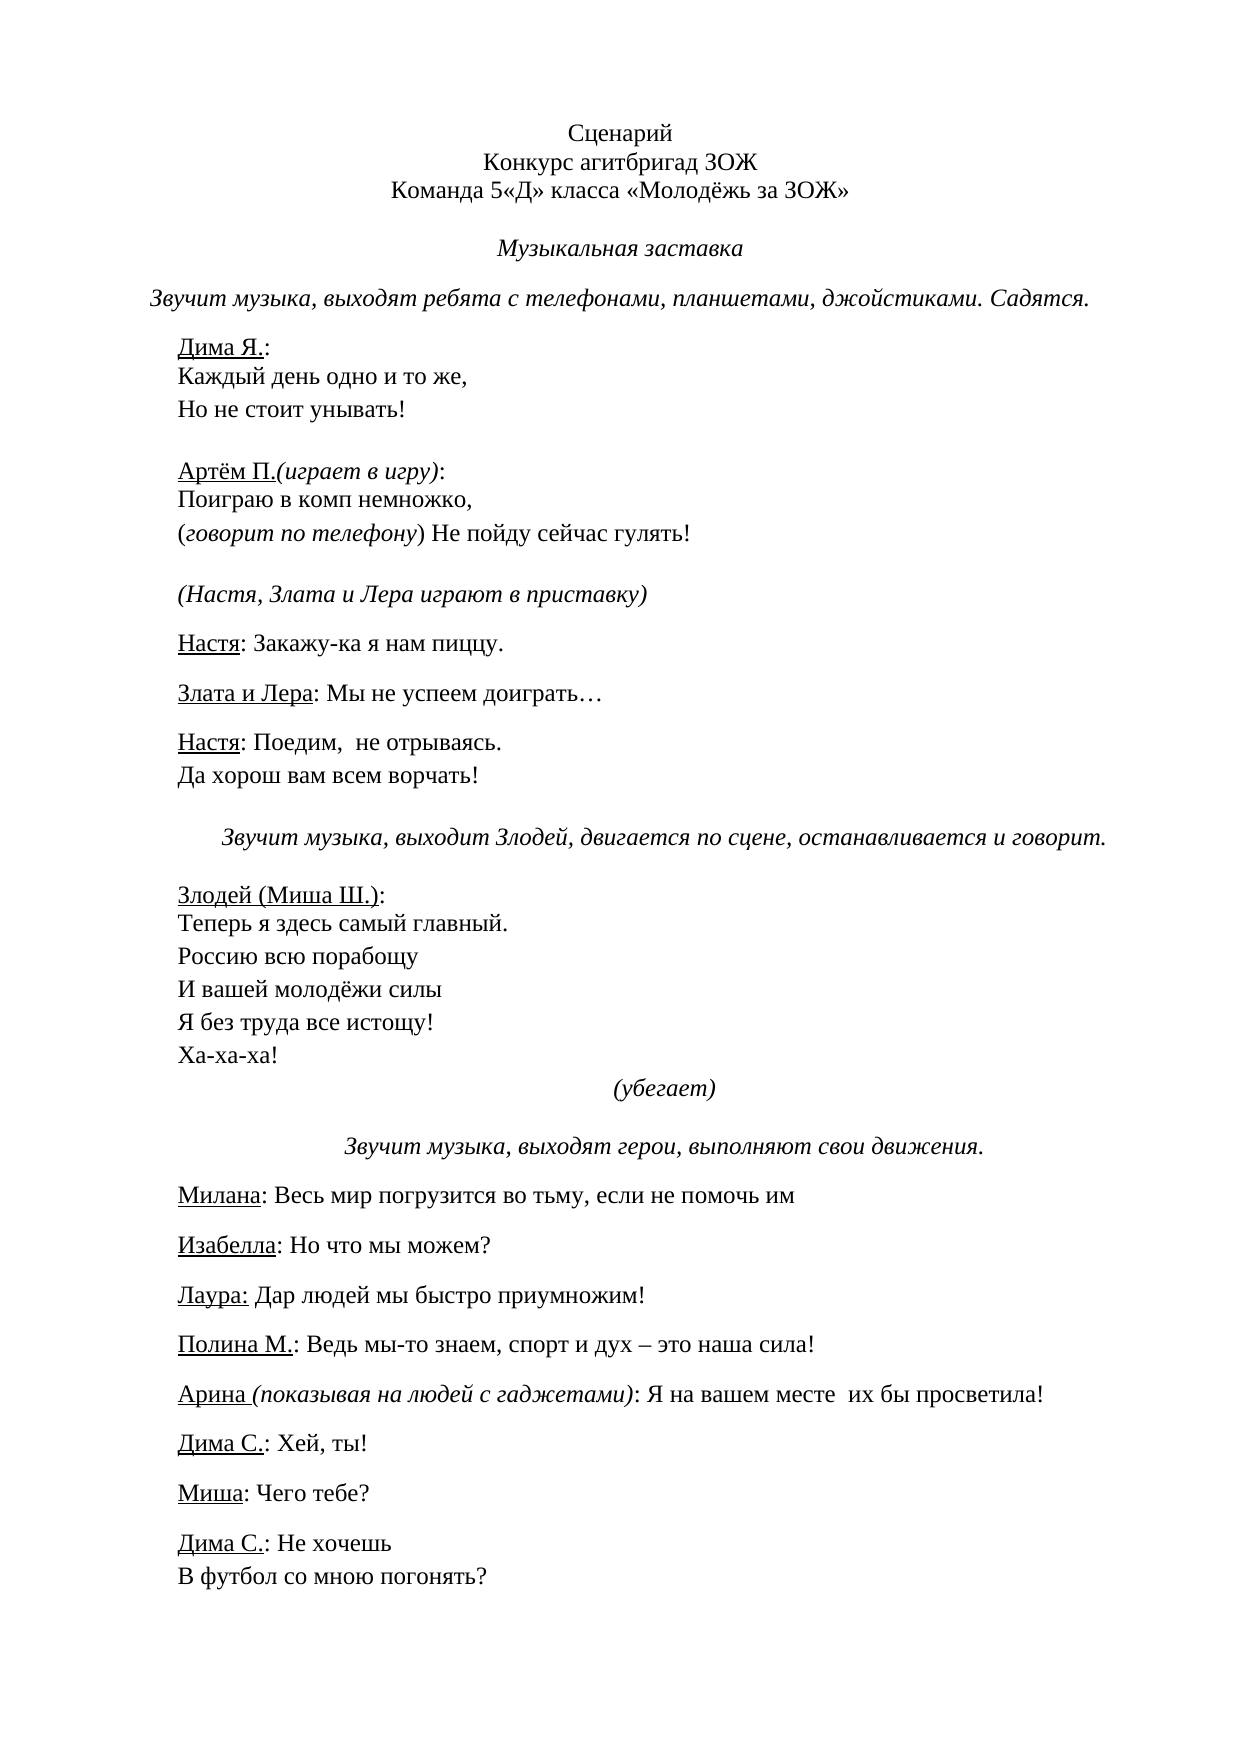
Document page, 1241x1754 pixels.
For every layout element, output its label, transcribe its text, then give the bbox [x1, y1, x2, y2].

text Артём П.(играет в игру): [177, 456, 1152, 484]
text Дима С.: Хей, ты! [177, 1428, 1152, 1457]
text И вашей молодёжи силы [177, 974, 1152, 1003]
text Ха-ха-ха! [177, 1041, 1152, 1069]
text Теперь я здесь самый главный. [177, 908, 1152, 937]
text Миша: Чего тебе? [177, 1478, 1152, 1507]
text Арина (показывая на людей с гаджетами): Я на вашем месте их бы просветила! [177, 1379, 1152, 1408]
text В футбол со мною погонять? [177, 1561, 1152, 1589]
text Поиграю в комп немножко, [177, 484, 1152, 513]
text Лаура: Дар людей мы быстро приумножим! [177, 1280, 1152, 1308]
text Милана: Весь мир погрузится во тьму, если не помочь им [177, 1181, 1152, 1209]
text Настя: Закажу-ка я нам пиццу. [177, 628, 1152, 657]
text Каждый день одно и то же, [177, 361, 1152, 390]
text Дима С.: Не хочешь [177, 1528, 1152, 1556]
text Настя: Поедим, не отрываясь. [177, 727, 1152, 756]
text Я без труда все истощу! [177, 1007, 1152, 1036]
text Полина М.: Ведь мы-то знаем, спорт и дух – это наша сила! [177, 1329, 1152, 1358]
text Россию всю порабощу [177, 941, 1152, 970]
text Злата и Лера: Мы не успеем доиграть… [177, 678, 1152, 707]
text (говорит по телефону) Не пойду сейчас гулять! [177, 518, 1152, 546]
text (убегает) [177, 1073, 1152, 1102]
text (Настя, Злата и Лера играют в приставку) [177, 579, 1152, 607]
text Звучит музыка, выходит Злодей, двигается по сцене, останавливается и говорит. [177, 822, 1152, 851]
text Музыкальная заставка [0, 233, 1240, 262]
text Сценарий [0, 118, 1240, 147]
text Команда 5«Д» класса «Молодёжь за ЗОЖ» [0, 176, 1240, 204]
text Изабелла: Но что мы можем? [177, 1230, 1152, 1259]
text Дима Я.: [177, 332, 1152, 361]
text Конкурс агитбригад ЗОЖ [0, 147, 1240, 176]
text Но не стоит унывать! [177, 394, 1152, 423]
text Звучит музыка, выходят ребята с телефонами, планшетами, джойстиками. Садятся. [0, 283, 1240, 311]
text Звучит музыка, выходят герои, выполняют свои движения. [177, 1131, 1152, 1160]
text Да хорош вам всем ворчать! [177, 760, 1152, 789]
text Злодей (Миша Ш.): [177, 880, 1152, 908]
